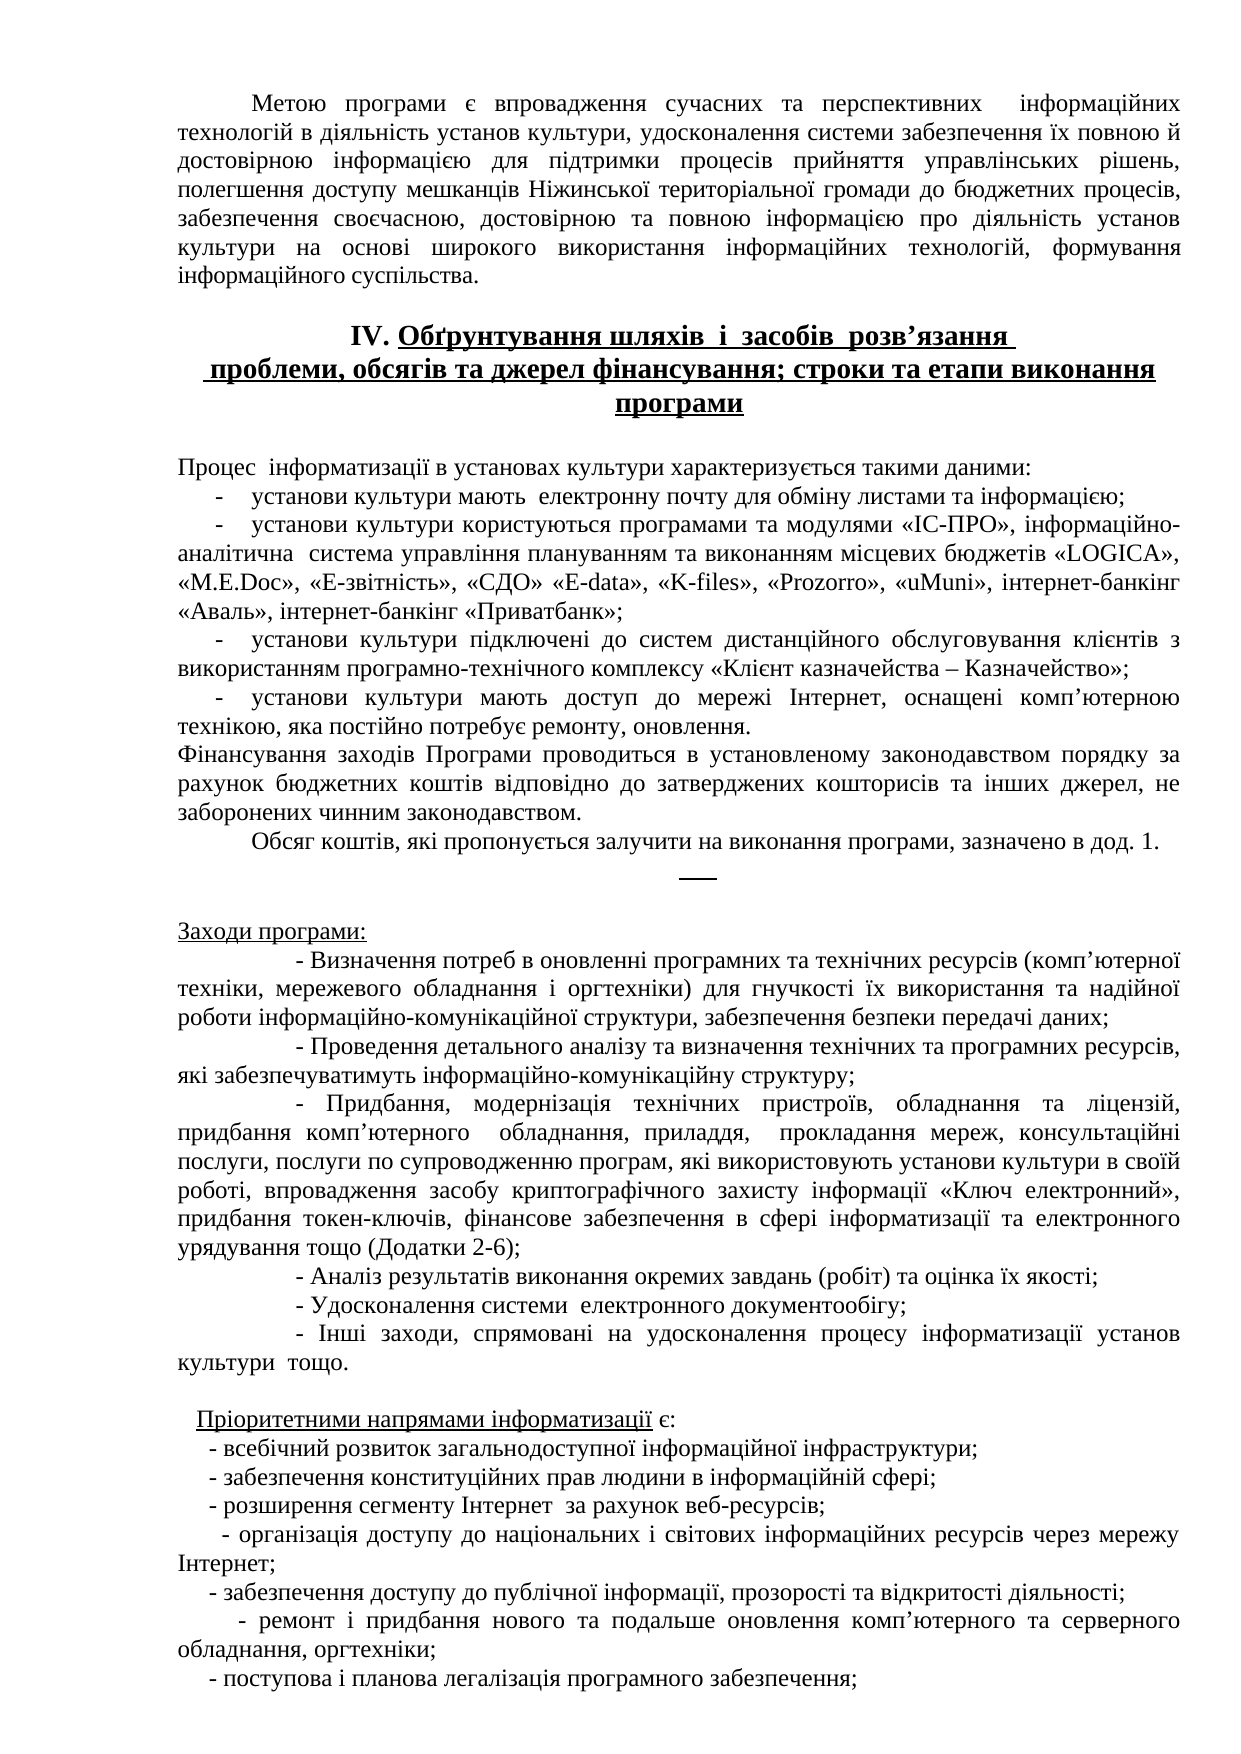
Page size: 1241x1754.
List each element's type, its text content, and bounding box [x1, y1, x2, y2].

text Фінансування заходів Програми проводиться в установленому законодавством порядку за рахунок бюджетних коштів відповідно до затверджених кошторисів та інших джерел, не заборонених чинним законодавством. [177, 739, 1181, 826]
text - організація доступу до національних і світових інформаційних ресурсів через мережу Інтернет; [177, 1519, 1181, 1577]
text Пріоритетними напрямами інформатизації є: [177, 1404, 1181, 1433]
text - ремонт і придбання нового та подальше оновлення комп’ютерного та серверного обладнання, оргтехніки; [177, 1605, 1181, 1663]
text - Удосконалення системи електронного документообігу; [177, 1290, 1181, 1318]
text - Проведення детального аналізу та визначення технічних та програмних ресурсів, які забезпечуватимуть інформаційно-комунікаційну структуру; [177, 1031, 1181, 1088]
text Метою програми є впровадження сучасних та перспективних інформаційних технологій в діяльність установ культури, удосконалення системи забезпечення їх повною й достовірною інформацією для підтримки процесів прийняття управлінських рішень, полегшення доступу мешканців Ніжинської територіальної громади до бюджетних процесів, забезпечення своєчасною, достовірною та повною інформацією про діяльність установ культури на основі широкого використання інформаційних технологій, формування інформаційного суспільства. [177, 88, 1181, 289]
text - Інші заходи, спрямовані на удосконалення процесу інформатизації установ культури тощо. [177, 1318, 1181, 1376]
text - розширення сегменту Інтернет за рахунок веб-ресурсів; [177, 1490, 1181, 1519]
text - поступова і планова легалізація програмного забезпечення; [177, 1663, 1181, 1692]
text Процес інформатизації в установах культури характеризується такими даними: [177, 452, 1181, 481]
text ІV. Обґрунтування шляхів і засобів розв’язання [177, 318, 1181, 351]
list установи культури мають електронну почту для обміну листами та інформацією; [177, 481, 1181, 509]
text - забезпечення доступу до публічної інформації, прозорості та відкритості діяльності; [177, 1577, 1181, 1605]
text - всебічний розвиток загальнодоступної інформаційної інфраструктури; [177, 1433, 1181, 1462]
list установи культури мають доступ до мережі Інтернет, оснащені комп’ютерною технікою, яка постійно потребує ремонту, оновлення. [177, 682, 1181, 739]
list установи культури підключені до систем дистанційного обслуговування клієнтів з використанням програмно-технічного комплексу «Клієнт казначейства – Казначейство»; [177, 624, 1181, 682]
list установи культури користуються програмами та модулями «ІС-ПРО», інформаційно-аналітична система управління плануванням та виконанням місцевих бюджетів «LOGICA», «M.E.Doc», «Е-звітність», «СДО» «Е-data», «K-files», «Prozorro», «uMuni», інтернет-банкінг «Аваль», інтернет-банкінг «Приватбанк»; [177, 509, 1181, 624]
text - Визначення потреб в оновленні програмних та технічних ресурсів (комп’ютерної техніки, мережевого обладнання і оргтехніки) для гнучкості їх використання та надійної роботи інформаційно-комунікаційної структури, забезпечення безпеки передачі даних; [177, 945, 1181, 1031]
text Обсяг коштів, які пропонується залучити на виконання програми, зазначено в дод. 1. [177, 826, 1181, 854]
text - Аналіз результатів виконання окремих завдань (робіт) та оцінка їх якості; [177, 1261, 1181, 1290]
text - забезпечення конституційних прав людини в інформаційній сфері; [177, 1462, 1181, 1490]
text проблеми, обсягів та джерел фінансування; строки та етапи виконання програми [177, 351, 1181, 418]
text - Придбання, модернізація технічних пристроїв, обладнання та ліцензій, придбання комп’ютерного обладнання, приладдя, прокладання мереж, консультаційні послуги, послуги по супроводженню програм, які використовують установи культури в своїй роботі, впровадження засобу криптографічного захисту інформації «Ключ електронний», придбання токен-ключів, фінансове забезпечення в сфері інформатизації та електронного урядування тощо (Додатки 2-6); [177, 1088, 1181, 1261]
text Заходи програми: [177, 916, 1181, 945]
